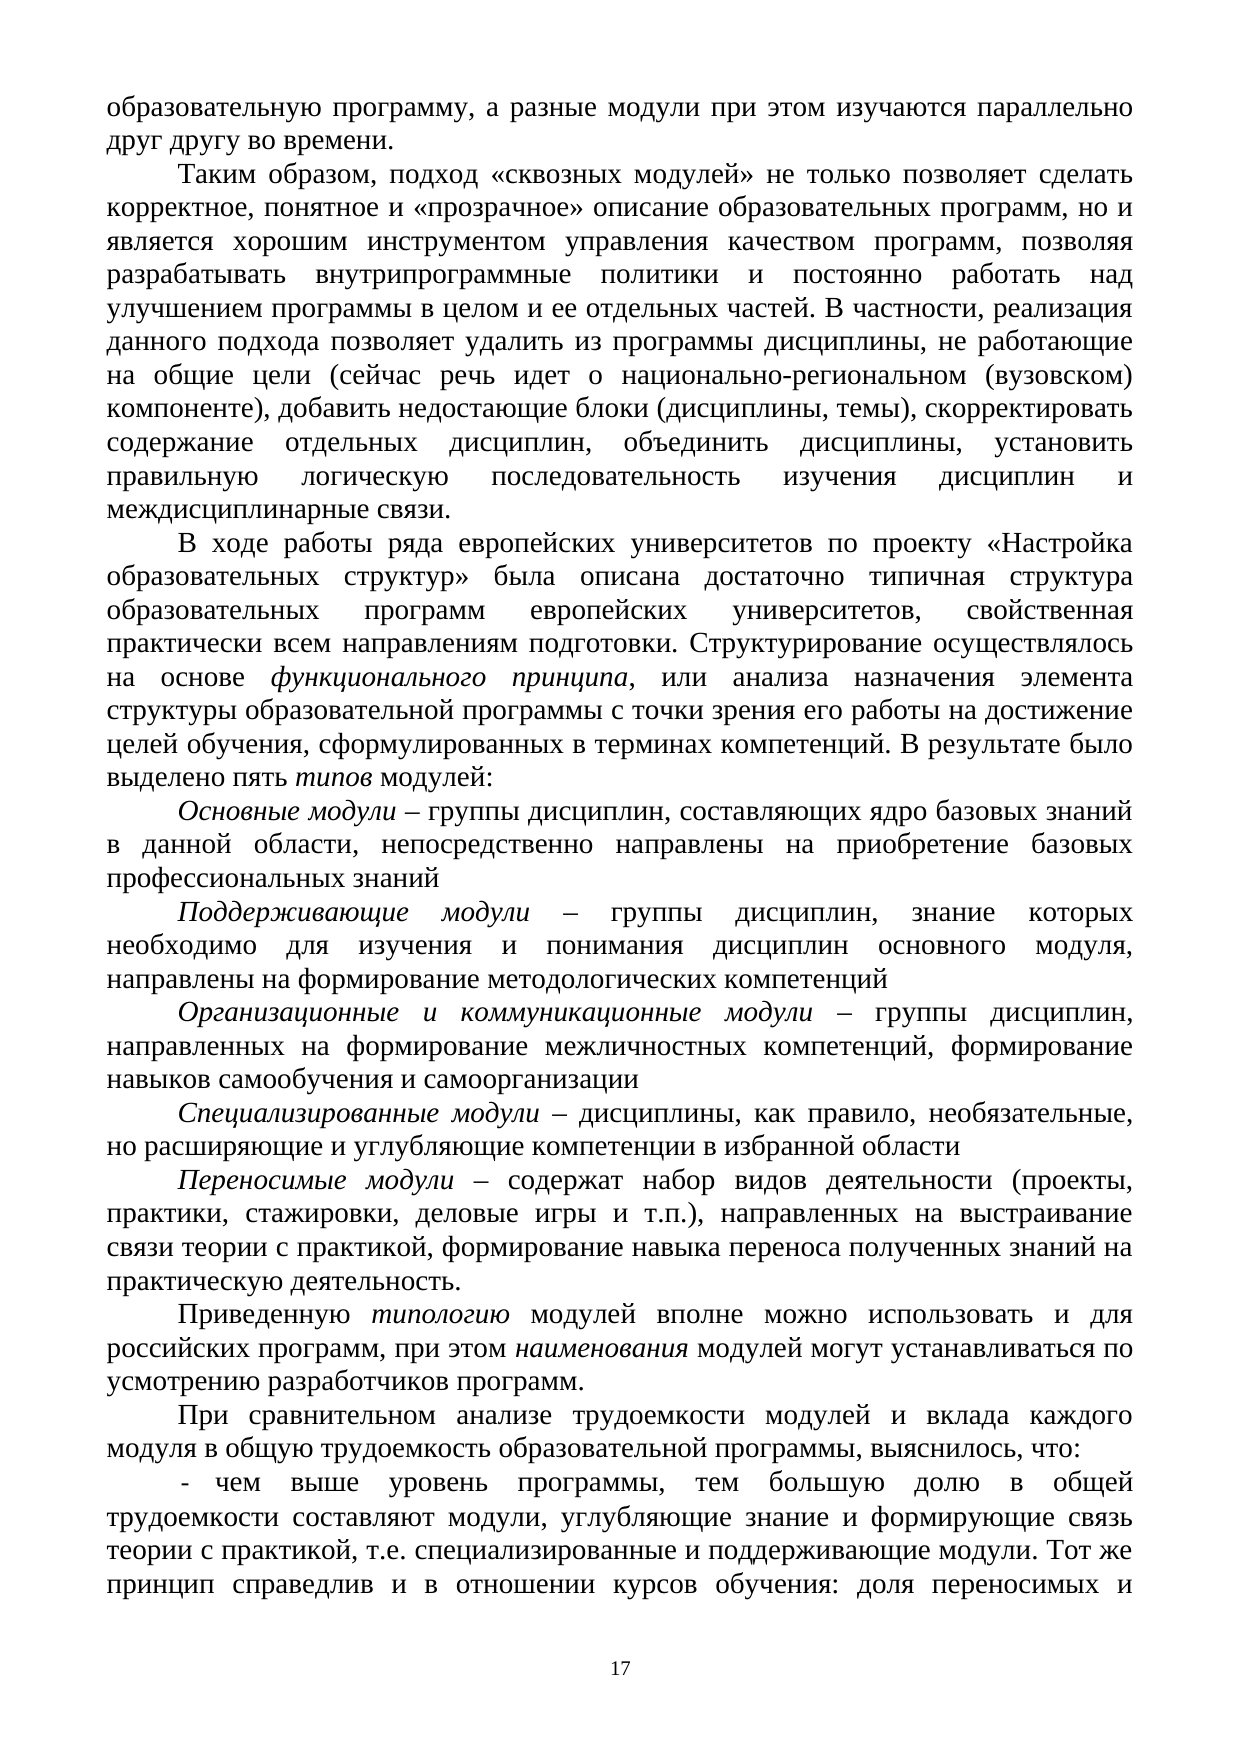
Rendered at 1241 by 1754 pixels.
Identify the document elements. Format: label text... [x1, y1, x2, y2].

text В ходе работы ряда европейских университетов по проекту «Настройка образовательных структур» была описана достаточно типичная структура образовательных программ европейских университетов, свойственная практически всем направлениям подготовки. Структурирование осуществлялось на основе функционального принципа, или анализа назначения элемента структуры образовательной программы с точки зрения его работы на достижение целей обучения, сформулированных в терминах компетенций. В результате было выделено пять типов модулей: [106, 525, 1134, 793]
text Организационные и коммуникационные модули – группы дисциплин, направленных на формирование межличностных компетенций, формирование навыков самообучения и самоорганизации [106, 994, 1134, 1095]
text Переносимые модули – содержат набор видов деятельности (проекты, практики, стажировки, деловые игры и т.п.), направленных на выстраивание связи теории с практикой, формирование навыка переноса полученных знаний на практическую деятельность. [106, 1162, 1134, 1296]
text Основные модули – группы дисциплин, составляющих ядро базовых знаний в данной области, непосредственно направлены на приобретение базовых профессиональных знаний [106, 793, 1134, 894]
text Специализированные модули – дисциплины, как правило, необязательные, но расширяющие и углубляющие компетенции в избранной области [106, 1095, 1134, 1162]
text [106, 89, 1134, 156]
text При сравнительном анализе трудоемкости модулей и вклада каждого модуля в общую трудоемкость образовательной программы, выяснилось, что: [106, 1397, 1134, 1464]
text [106, 1464, 1134, 1599]
text Поддерживающие модули – группы дисциплин, знание которых необходимо для изучения и понимания дисциплин основного модуля, направлены на формирование методологических компетенций [106, 894, 1134, 994]
text Таким образом, подход «сквозных модулей» не только позволяет сделать корректное, понятное и «прозрачное» описание образовательных программ, но и является хорошим инструментом управления качеством программ, позволяя разрабатывать внутрипрограммные политики и постоянно работать над улучшением программы в целом и ее отдельных частей. В частности, реализация данного подхода позволяет удалить из программы дисциплины, не работающие на общие цели (сейчас речь идет о национально-региональном (вузовском) компоненте), добавить недостающие блоки (дисциплины, темы), скорректировать содержание отдельных дисциплин, объединить дисциплины, установить правильную логическую последовательность изучения дисциплин и междисциплинарные связи. [106, 156, 1134, 525]
text Приведенную типологию модулей вполне можно использовать и для российских программ, при этом наименования модулей могут устанавливаться по усмотрению разработчиков программ. [106, 1296, 1134, 1397]
